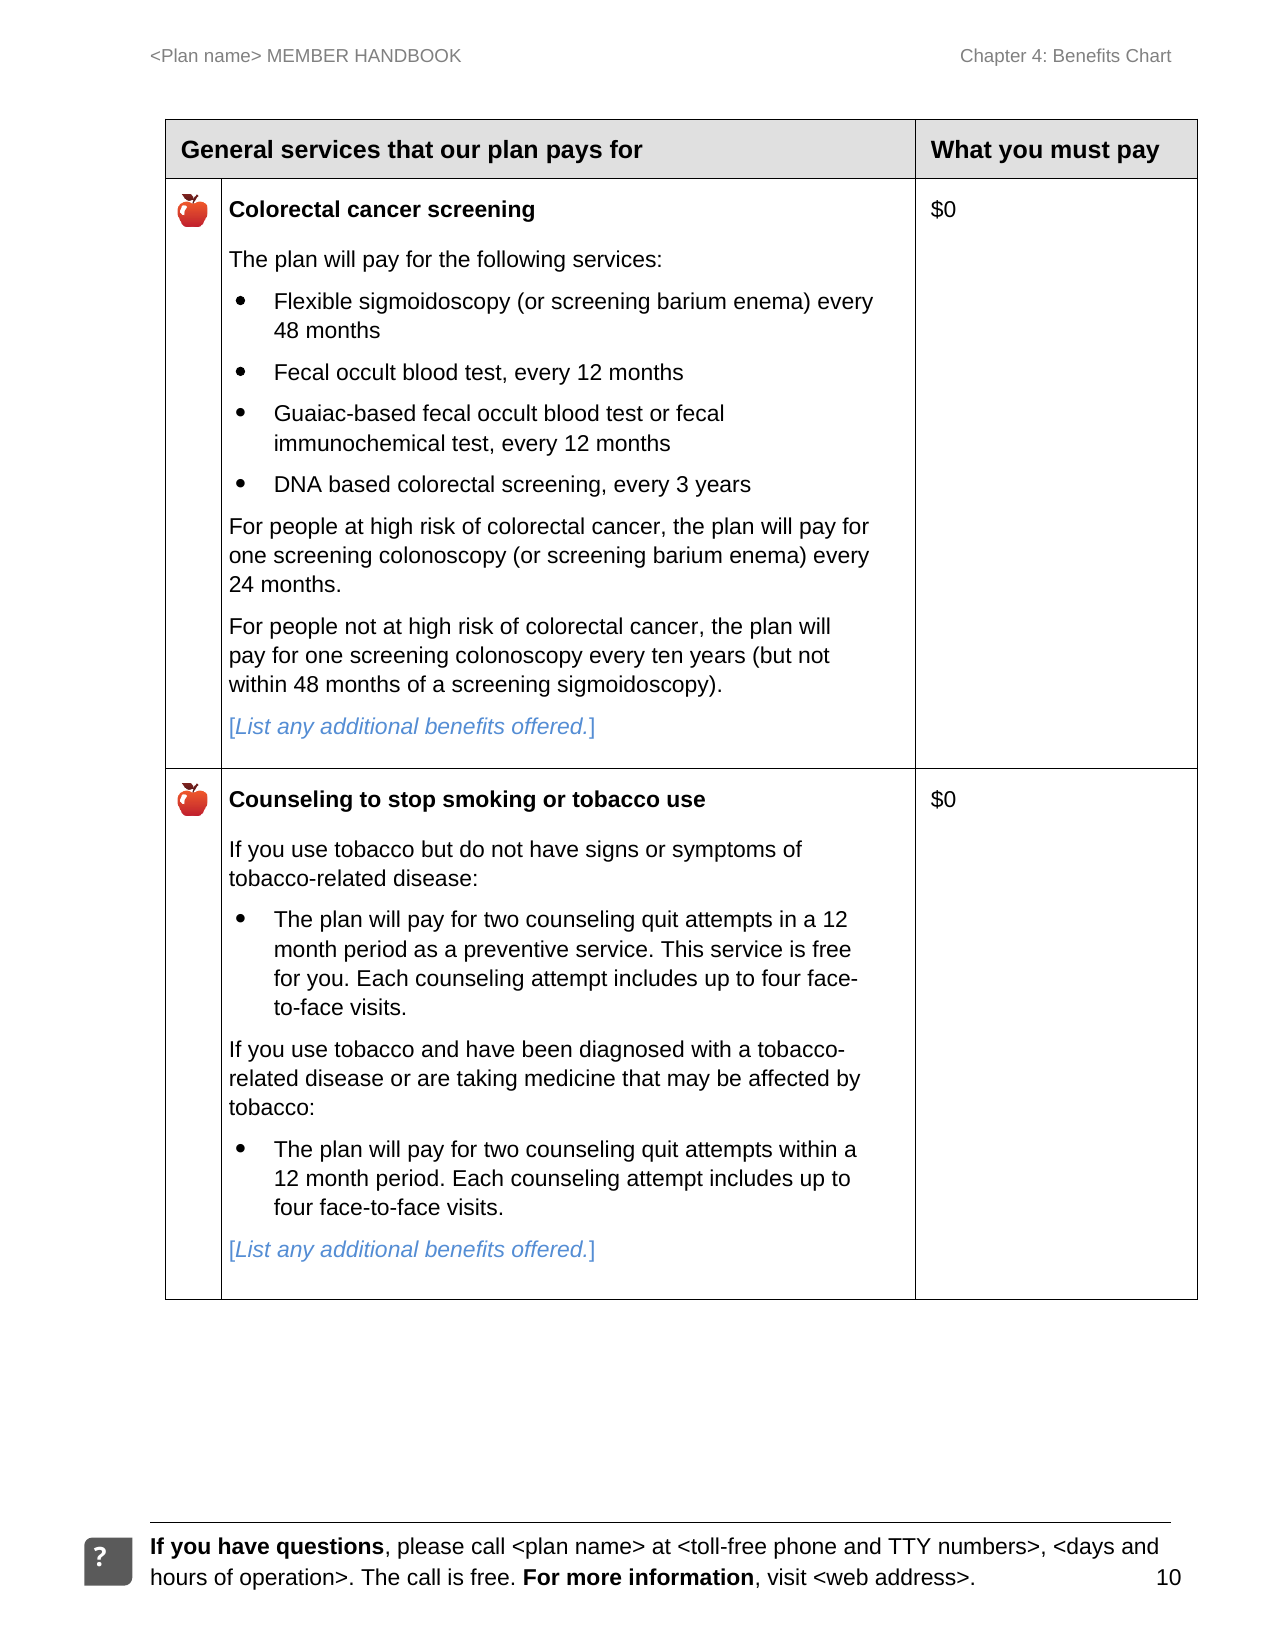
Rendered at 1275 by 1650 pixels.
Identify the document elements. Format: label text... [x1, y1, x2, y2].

table_cell [166, 179, 221, 768]
table_cell Counseling to stop smoking or tobacco use If you use tobacco but do not have signs or symptoms of tobacco-related disease: The plan will pay for two counseling quit attempts in a 12 month period as a preventive service. This service is free for you. Each counseling attempt includes up to four face-to-face visits. If you use tobacco and have been diagnosed with a tobacco-related disease or are taking medicine that may be affected by tobacco: The plan will pay for two counseling quit attempts within a 12 month period. Each counseling attempt includes up to four face-to-face visits. [List any additional benefits offered.] [222, 769, 915, 1299]
picture [177, 194, 208, 227]
table_cell [166, 769, 221, 1299]
table_cell $0 [916, 179, 1197, 768]
table_cell Colorectal cancer screening The plan will pay for the following services: Flexible sigmoidoscopy (or screening barium enema) every 48 months Fecal occult blood test, every 12 months Guaiac-based fecal occult blood test or fecal immunochemical test, every 12 months DNA based colorectal screening, every 3 years For people at high risk of colorectal cancer, the plan will pay for one screening colonoscopy (or screening barium enema) every 24 months. For people not at high risk of colorectal cancer, the plan will pay for one screening colonoscopy every ten years (but not within 48 months of a screening sigmoidoscopy). [List any additional benefits offered.] [222, 179, 915, 768]
table_cell $0 [916, 769, 1197, 1299]
table_header What you must pay [916, 120, 1197, 178]
picture [177, 783, 208, 816]
table_header General services that our plan pays for [166, 120, 915, 178]
